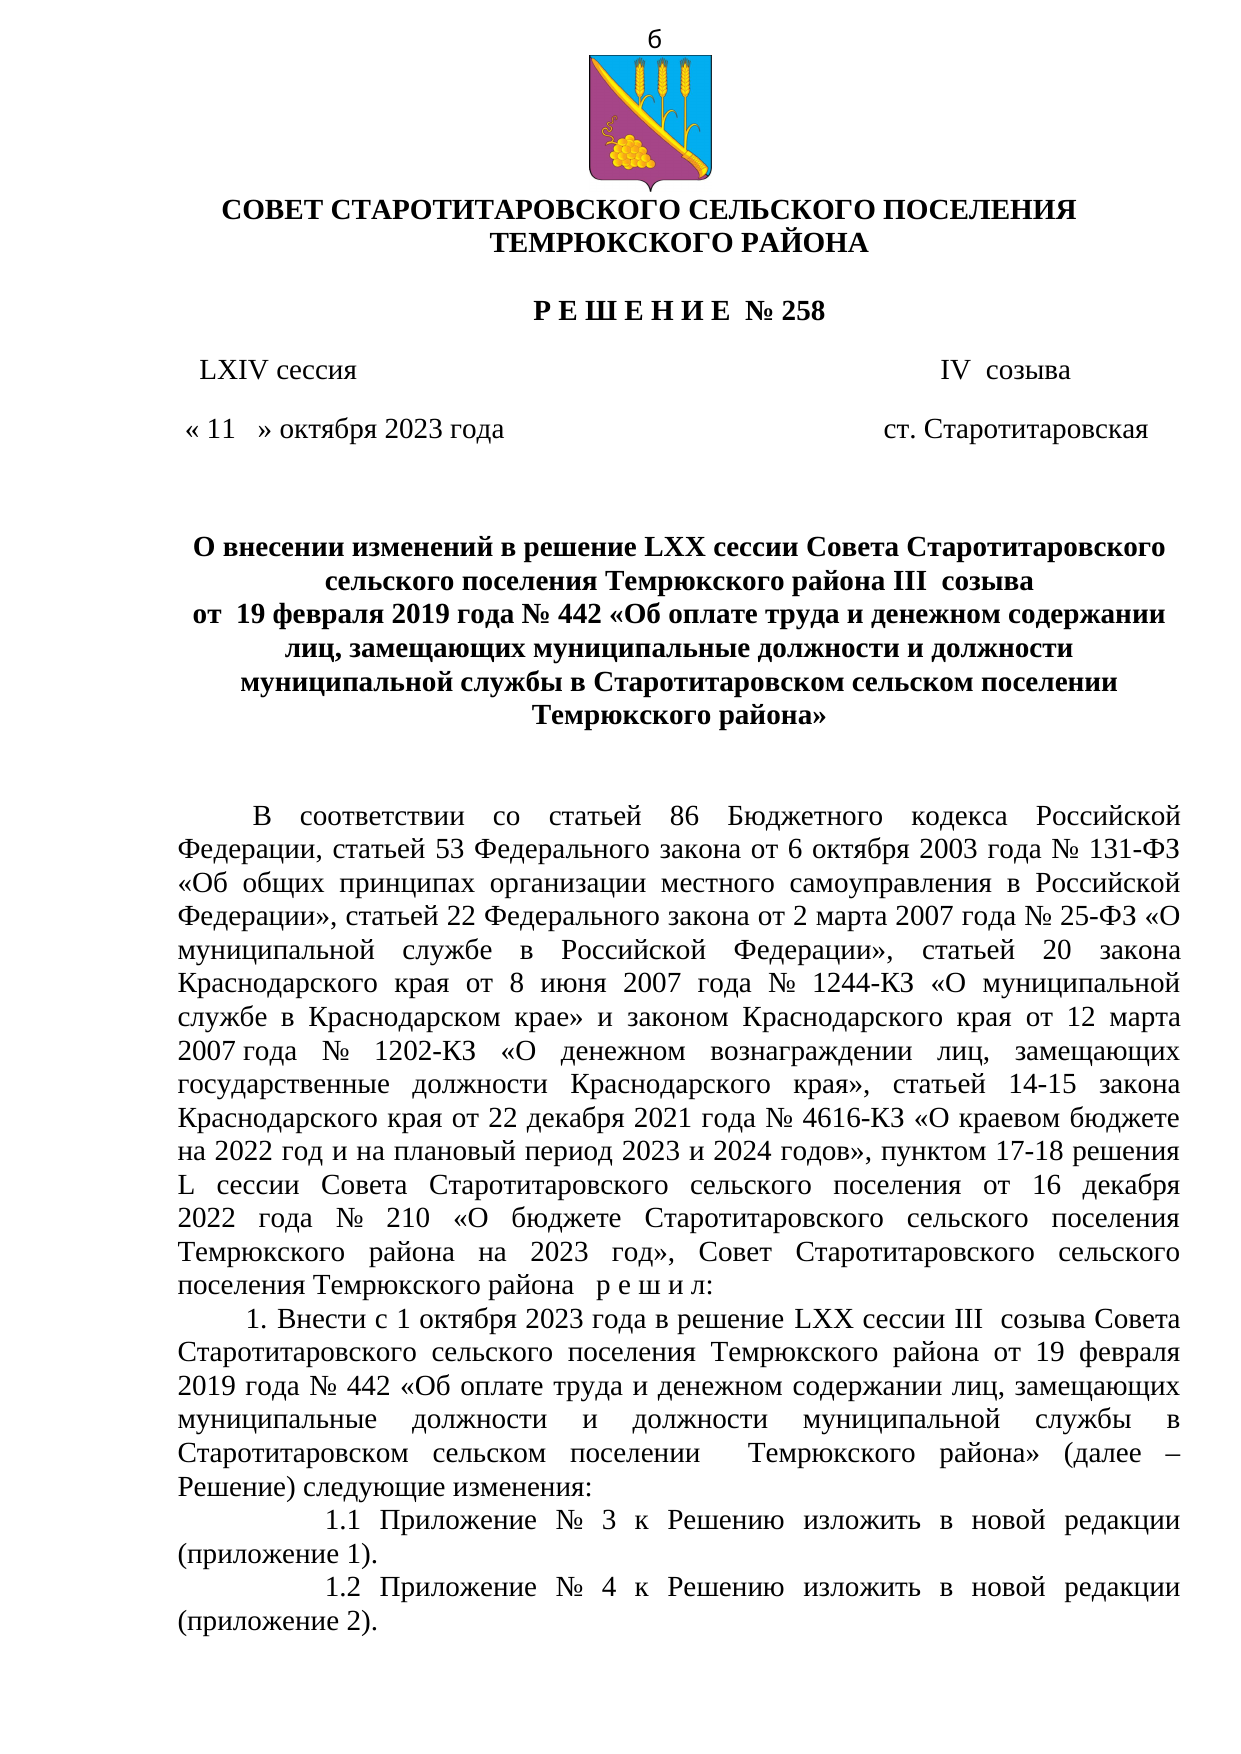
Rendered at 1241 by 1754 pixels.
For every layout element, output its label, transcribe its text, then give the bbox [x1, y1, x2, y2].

text 1.2 Приложение № 4 к Решению изложить в новой редакции (приложение 2). [177, 1569, 1181, 1636]
text Р Е Ш Е Н И Е № 258 [177, 293, 1181, 326]
text О внесении изменений в решение LXX сессии Совета Старотитаровского сельского поселения Темрюкского района III созыва от 19 февраля 2019 года № 442 «Об оплате труда и денежном содержании лиц, замещающих муниципальные должности и должности муниципальной службы в Старотитаровском сельском поселении Темрюкского района» [177, 529, 1181, 731]
text В соответствии со статьей 86 Бюджетного кодекса Российской Федерации, статьей 53 Федерального закона от 6 октября 2003 года № 131-ФЗ «Об общих принципах организации местного самоуправления в Российской Федерации», статьей 22 Федерального закона от 2 марта 2007 года № 25-ФЗ «О муниципальной службе в Российской Федерации», статьей 20 закона Краснодарского края от 8 июня 2007 года № 1244-КЗ «О муниципальной службе в Краснодарском крае» и законом Краснодарского края от 12 марта 2007 года № 1202-КЗ «О денежном вознаграждении лиц, замещающих государственные должности Краснодарского края», статьей 14-15 закона Краснодарского края от 22 декабря 2021 года № 4616-КЗ «О краевом бюджете на 2022 год и на плановый период 2023 и 2024 годов», пунктом 17-18 решения L сессии Совета Старотитаровского сельского поселения от 16 декабря 2022 года № 210 «О бюджете Старотитаровского сельского поселения Темрюкского района на 2023 год», Совет Старотитаровского сельского поселения Темрюкского района р е ш и л: [177, 798, 1181, 1301]
text « 11 » октября 2023 года ст. Старотитаровская [177, 411, 1181, 445]
text СОВЕТ СТАРОТИТАРОВСКОГО СЕЛЬСКОГО ПОСЕЛЕНИЯ [177, 44, 1181, 226]
text LXIV сессия IV созыва [177, 352, 1181, 386]
text ТЕМРЮКСКОГО РАЙОНА [177, 226, 1181, 259]
text 1.1 Приложение № 3 к Решению изложить в новой редакции (приложение 1). [177, 1502, 1181, 1569]
text 1. Внести с 1 октября 2023 года в решение LXX сессии III созыва Совета Старотитаровского сельского поселения Темрюкского района от 19 февраля 2019 года № 442 «Об оплате труда и денежном содержании лиц, замещающих муниципальные должности и должности муниципальной службы в Старотитаровском сельском поселении Темрюкского района» (далее – Решение) следующие изменения: [177, 1301, 1181, 1502]
